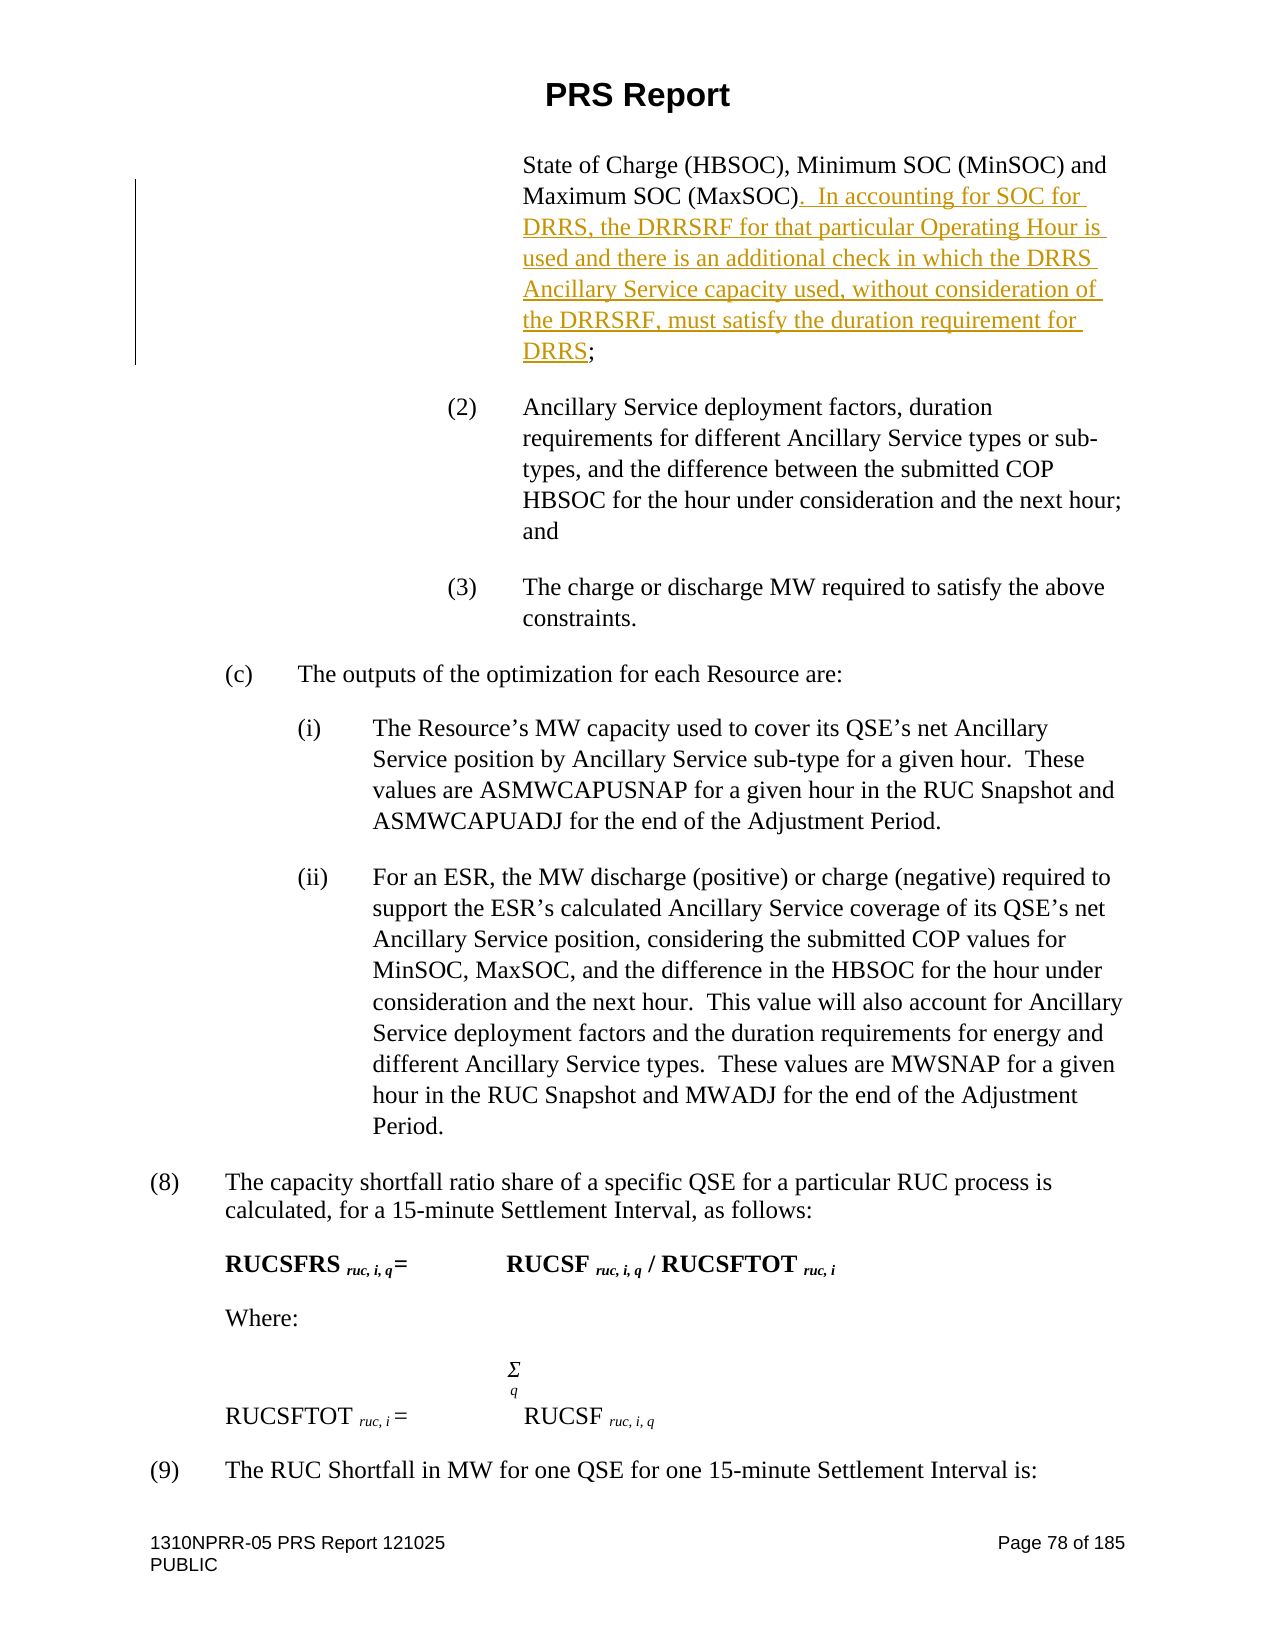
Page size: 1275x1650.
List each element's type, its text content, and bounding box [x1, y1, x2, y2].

text Where: [150, 1303, 1125, 1332]
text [447, 150, 1125, 365]
text (i) The Resource’s MW capacity used to cover its QSE’s net Ancillary Service position by Ancillary Service sub-type for a given hour. These values are ASMWCAPUSNAP for a given hour in the RUC Snapshot and ASMWCAPUADJ for the end of the Adjustment Period. [297, 713, 1125, 835]
text (9) The RUC Shortfall in MW for one QSE for one 15-minute Settlement Interval is: [150, 1455, 1125, 1483]
text (8) The capacity shortfall ratio share of a specific QSE for a particular RUC process is calculated, for a 15-minute Settlement Interval, as follows: [150, 1167, 1125, 1224]
text RUCSFRS ruc, i, q = RUCSF ruc, i, q / RUCSFTOT ruc, i [225, 1249, 1125, 1278]
text (c) The outputs of the optimization for each Resource are: [225, 659, 1125, 688]
text (3) The charge or discharge MW required to satisfy the above constraints. [447, 572, 1125, 632]
text RUCSFTOT ruc, i = RUCSF ruc, i, q [225, 1357, 1125, 1430]
text (2) Ancillary Service deployment factors, duration requirements for different Ancillary Service types or sub-types, and the difference between the submitted COP HBSOC for the hour under consideration and the next hour; and [447, 392, 1125, 545]
text (ii) For an ESR, the MW discharge (positive) or charge (negative) required to support the ESR’s calculated Ancillary Service coverage of its QSE’s net Ancillary Service position, considering the submitted COP values for MinSOC, MaxSOC, and the difference in the HBSOC for the hour under consideration and the next hour. This value will also account for Ancillary Service deployment factors and the duration requirements for energy and different Ancillary Service types. These values are MWSNAP for a given hour in the RUC Snapshot and MWADJ for the end of the Adjustment Period. [297, 862, 1125, 1139]
